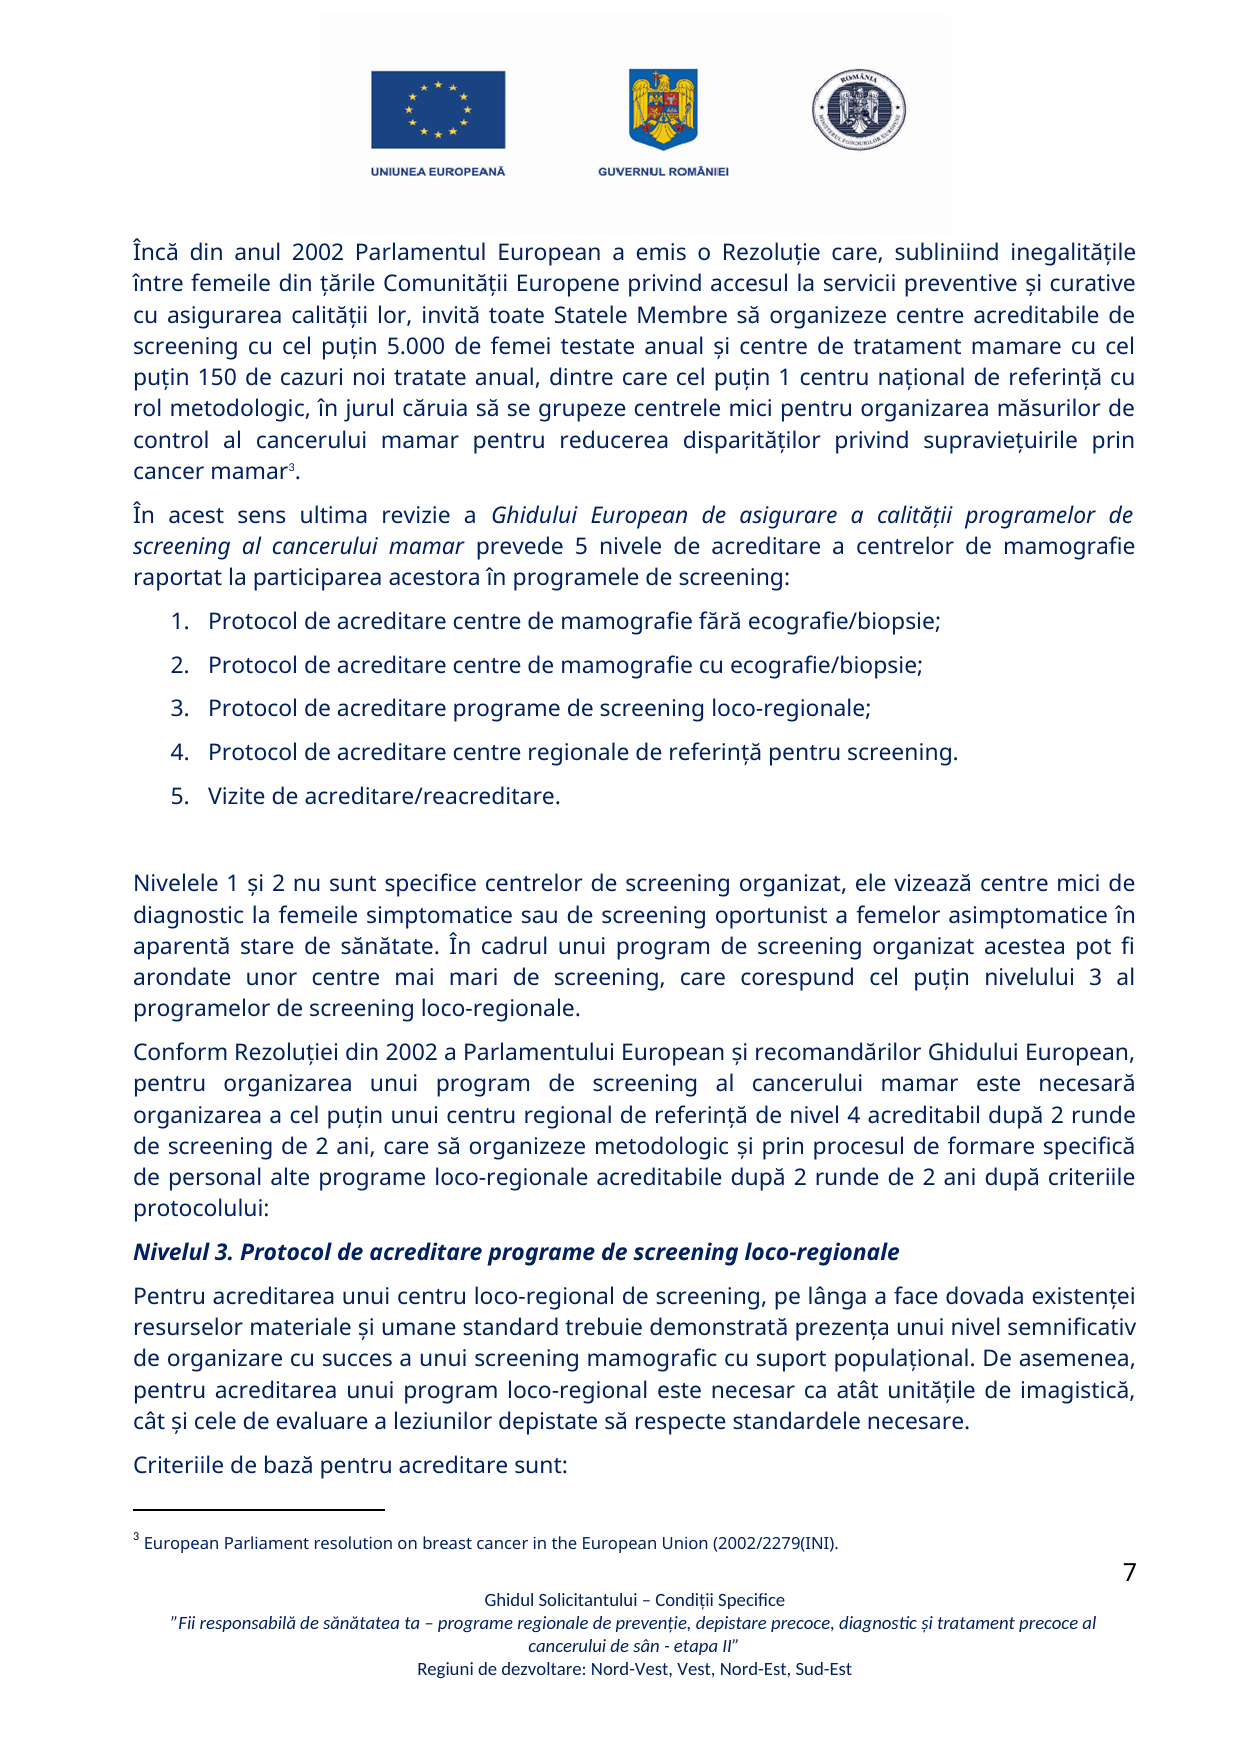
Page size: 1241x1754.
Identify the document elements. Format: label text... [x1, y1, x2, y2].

list Protocol de acreditare centre de mamografie fără ecografie/biopsie; [170, 605, 1137, 636]
text Pentru acreditarea unui centru loco-regional de screening, pe lânga a face dovada existenței resurselor materiale și umane standard trebuie demonstrată prezența unui nivel semnificativ de organizare cu succes a unui screening mamografic cu suport populațional. De asemenea, pentru acreditarea unui program loco-regional este necesar ca atât unitățile de imagistică, cât și cele de evaluare a leziunilor depistate să respecte standardele necesare. [133, 1280, 1137, 1436]
text Criteriile de bază pentru acreditare sunt: [133, 1448, 1137, 1480]
list Vizite de acreditare/reacreditare. [170, 780, 1137, 811]
text Încă din anul 2002 Parlamentul European a emis o Rezoluție care, subliniind inegalitățile între femeile din țările Comunității Europene privind accesul la servicii preventive și curative cu asigurarea calității lor, invită toate Statele Membre să organizeze centre acreditabile de screening cu cel puțin 5.000 de femei testate anual și centre de tratament mamare cu cel puțin 150 de cazuri noi tratate anual, dintre care cel puțin 1 centru național de referință cu rol metodologic, în jurul căruia să se grupeze centrele mici pentru organizarea măsurilor de control al cancerului mamar pentru reducerea disparităților privind supraviețuirile prin cancer mamar. [133, 236, 1137, 486]
list Protocol de acreditare programe de screening loco-regionale; [170, 692, 1137, 723]
list Protocol de acreditare centre de mamografie cu ecografie/biopsie; [170, 648, 1137, 680]
text Nivelul 3. Protocol de acreditare programe de screening loco-regionale [133, 1236, 1137, 1267]
text Nivelele 1 și 2 nu sunt specifice centrelor de screening organizat, ele vizează centre mici de diagnostic la femeile simptomatice sau de screening oportunist a femelor asimptomatice în aparentă stare de sănătate. În cadrul unui program de screening organizat acestea pot fi arondate unor centre mai mari de screening, care corespund cel puțin nivelului 3 al programelor de screening loco-regionale. [133, 867, 1137, 1023]
list Protocol de acreditare centre regionale de referință pentru screening. [170, 736, 1137, 767]
text În acest sens ultima revizie a Ghidului European de asigurare a calității programelor de screening al cancerului mamar prevede 5 nivele de acreditare a centrelor de mamografie raportat la participarea acestora în programele de screening: [133, 498, 1137, 592]
text Conform Rezoluției din 2002 a Parlamentului European și recomandărilor Ghidului European, pentru organizarea unui program de screening al cancerului mamar este necesară organizarea a cel puțin unui centru regional de referință de nivel 4 acreditabil după 2 runde de screening de 2 ani, care să organizeze metodologic și prin procesul de formare specifică de personal alte programe loco-regionale acreditabile după 2 runde de 2 ani după criteriile protocolului: [133, 1036, 1137, 1223]
picture [319, 14, 951, 236]
